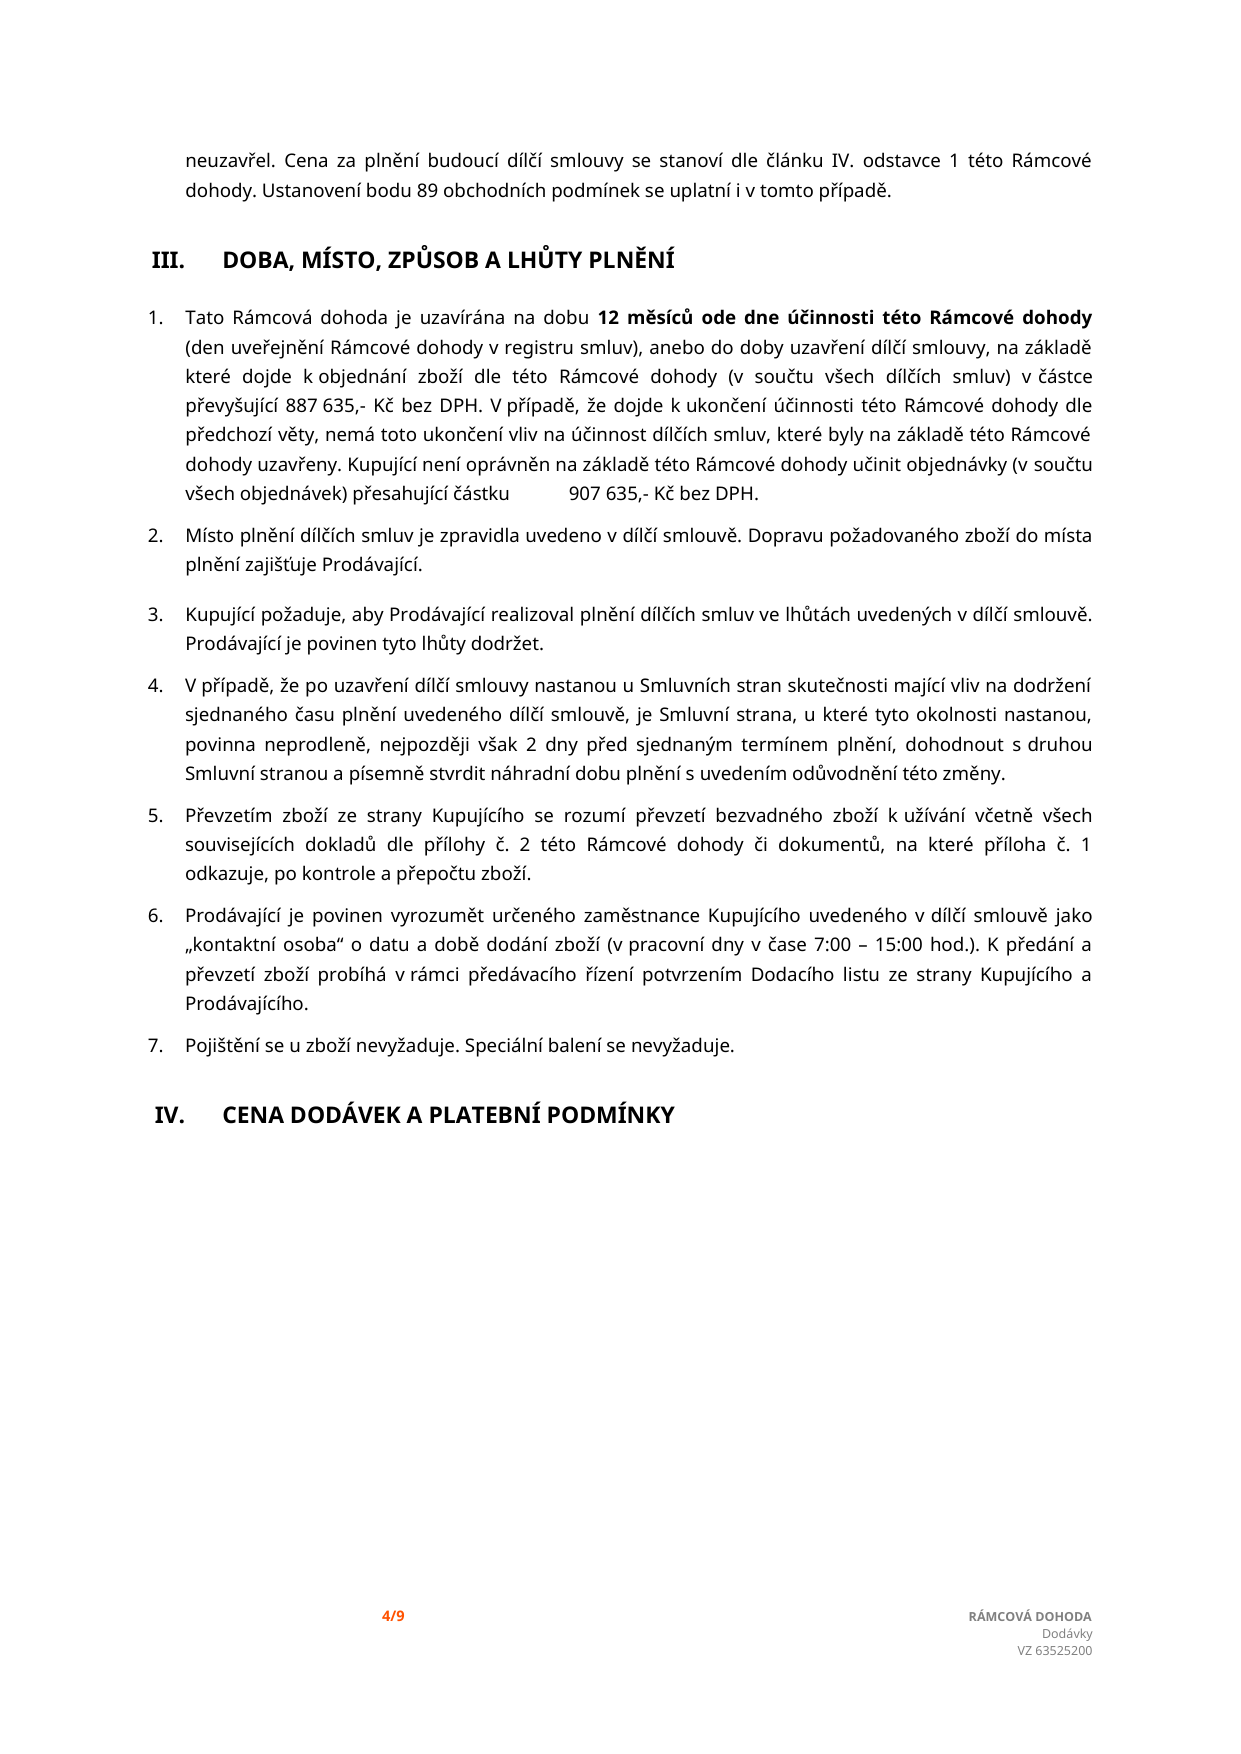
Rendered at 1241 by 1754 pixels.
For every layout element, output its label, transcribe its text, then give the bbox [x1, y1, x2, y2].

list Místo plnění dílčích smluv je zpravidla uvedeno v dílčí smlouvě. Dopravu požadovaného zboží do místa plnění zajišťuje Prodávající. [148, 522, 1093, 577]
list Převzetím zboží ze strany Kupujícího se rozumí převzetí bezvadného zboží k užívání včetně všech souvisejících dokladů dle přílohy č. 2 této Rámcové dohody či dokumentů, na které příloha č. 1 odkazuje, po kontrole a přepočtu zboží. [148, 802, 1093, 886]
list DOBA, MÍSTO, ZPŮSOB A LHŮTY PLNĚNÍ [185, 244, 1093, 275]
list Tato Rámcová dohoda je uzavírána na dobu 12 měsíců ode dne účinnosti této Rámcové dohody (den uveřejnění Rámcové dohody v registru smluv), anebo do doby uzavření dílčí smlouvy, na základě které dojde k objednání zboží dle této Rámcové dohody (v součtu všech dílčích smluv) v částce převyšující 887 635,- Kč bez DPH. V případě, že dojde k ukončení účinnosti této Rámcové dohody dle předchozí věty, nemá toto ukončení vliv na účinnost dílčích smluv, které byly na základě této Rámcové dohody uzavřeny. Kupující není oprávněn na základě této Rámcové dohody učinit objednávky (v součtu všech objednávek) přesahující částku 907 635,- Kč bez DPH. [148, 305, 1093, 506]
subtitle Pojištění se u zboží nevyžaduje. Speciální balení se nevyžaduje. [148, 1032, 1093, 1057]
list V případě, že po uzavření dílčí smlouvy nastanou u Smluvních stran skutečnosti mající vliv na dodržení sjednaného času plnění uvedeného dílčí smlouvě, je Smluvní strana, u které tyto okolnosti nastanou, povinna neprodleně, nejpozději však 2 dny před sjednaným termínem plnění, dohodnout s druhou Smluvní stranou a písemně stvrdit náhradní dobu plnění s uvedením odůvodnění této změny. [148, 672, 1093, 786]
list Kupující požaduje, aby Prodávající realizoval plnění dílčích smluv ve lhůtách uvedených v dílčí smlouvě. Prodávající je povinen tyto lhůty dodržet. [148, 601, 1093, 656]
list CENA DODÁVEK A PLATEBNÍ PODMÍNKY [185, 1099, 1093, 1130]
subtitle Prodávající je povinen vyrozumět určeného zaměstnance Kupujícího uvedeného v dílčí smlouvě jako „kontaktní osoba“ o datu a době dodání zboží (v pracovní dny v čase 7:00 – 15:00 hod.). K předání a převzetí zboží probíhá v rámci předávacího řízení potvrzením Dodacího listu ze strany Kupujícího a Prodávajícího. [148, 902, 1093, 1016]
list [148, 148, 1093, 202]
